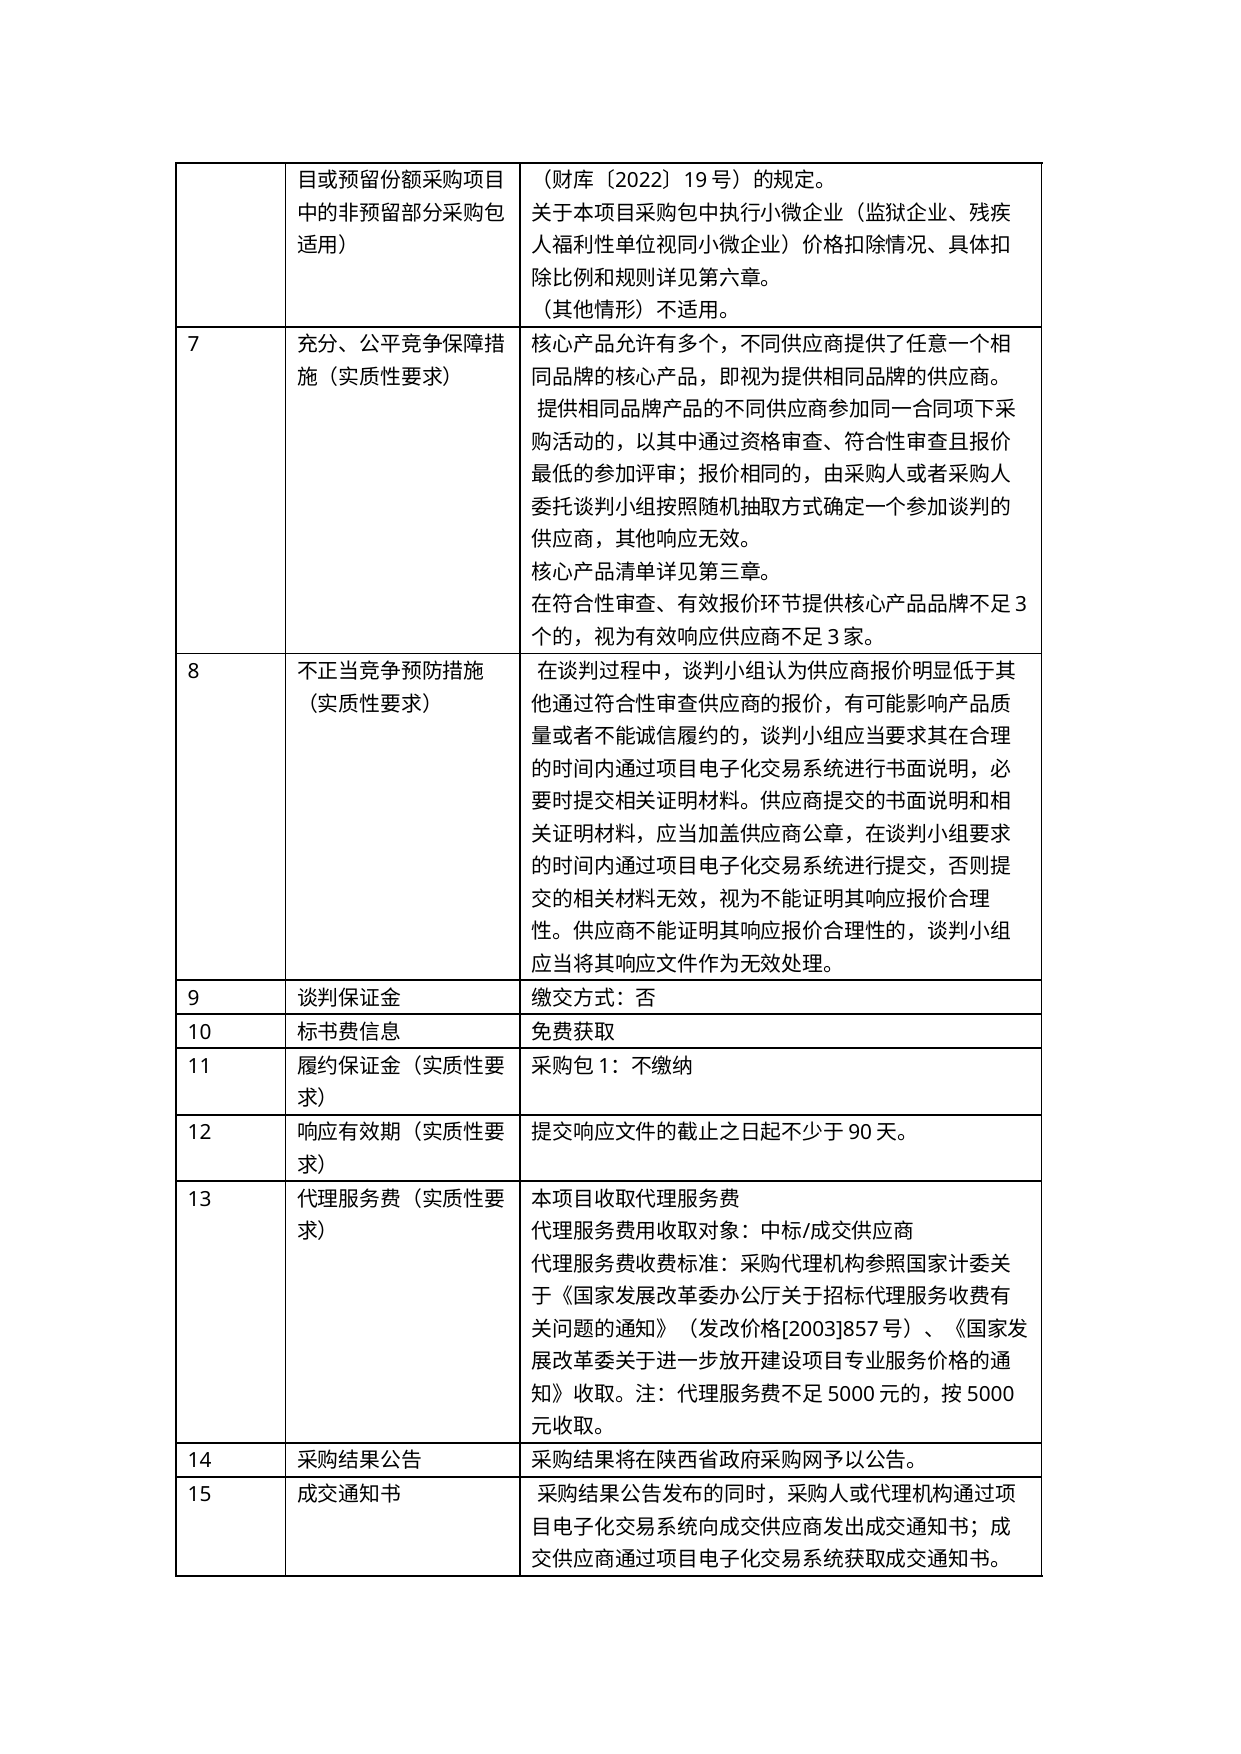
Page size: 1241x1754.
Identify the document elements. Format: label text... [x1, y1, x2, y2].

table_cell 本项目收取代理服务费 代理服务费用收取对象：中标/成交供应商 代理服务费收费标准：采购代理机构参照国家计委关于《国家发展改革委办公厅关于招标代理服务收费有关问题的通知》（发改价格[2003]857号）、《国家发展改革委关于进一步放开建设项目专业服务价格的通知》收取。注：代理服务费不足5000元的，按5000元收取。 [521, 1182, 1041, 1442]
table_cell 在谈判过程中，谈判小组认为供应商报价明显低于其他通过符合性审查供应商的报价，有可能影响产品质量或者不能诚信履约的，谈判小组应当要求其在合理的时间内通过项目电子化交易系统进行书面说明，必要时提交相关证明材料。供应商提交的书面说明和相关证明材料，应当加盖供应商公章，在谈判小组要求的时间内通过项目电子化交易系统进行提交，否则提交的相关材料无效，视为不能证明其响应报价合理性。供应商不能证明其响应报价合理性的，谈判小组应当将其响应文件作为无效处理。 [521, 654, 1041, 979]
table_cell 成交通知书 [286, 1478, 519, 1575]
table_cell 代理服务费（实质性要求） [286, 1182, 519, 1442]
table_cell 提交响应文件的截止之日起不少于90天。 [521, 1116, 1041, 1180]
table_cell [286, 164, 519, 326]
table_cell 10 [177, 1015, 285, 1047]
table_cell 8 [177, 654, 285, 979]
table_cell 核心产品允许有多个，不同供应商提供了任意一个相同品牌的核心产品，即视为提供相同品牌的供应商。 提供相同品牌产品的不同供应商参加同一合同项下采购活动的，以其中通过资格审查、符合性审查且报价最低的参加评审；报价相同的，由采购人或者采购人委托谈判小组按照随机抽取方式确定一个参加谈判的供应商，其他响应无效。 核心产品清单详见第三章。 在符合性审查、有效报价环节提供核心产品品牌不足3个的，视为有效响应供应商不足3家。 [521, 328, 1041, 653]
table_cell 缴交方式：否 [521, 981, 1041, 1013]
table_cell 7 [177, 328, 285, 653]
table_cell 充分、公平竞争保障措施（实质性要求） [286, 328, 519, 653]
table_cell 标书费信息 [286, 1015, 519, 1047]
table_cell 采购结果公告 [286, 1444, 519, 1476]
table_cell 响应有效期（实质性要求） [286, 1116, 519, 1180]
table_cell 9 [177, 981, 285, 1013]
table_cell 采购包1：不缴纳 [521, 1049, 1041, 1114]
table_cell 11 [177, 1049, 285, 1114]
table_cell 履约保证金（实质性要求） [286, 1049, 519, 1114]
table_cell 15 [177, 1478, 285, 1575]
table_cell 13 [177, 1182, 285, 1442]
table_cell 14 [177, 1444, 285, 1476]
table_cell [521, 164, 1041, 326]
table_cell 采购结果将在陕西省政府采购网予以公告。 [521, 1444, 1041, 1476]
table_cell 免费获取 [521, 1015, 1041, 1047]
table_cell 不正当竞争预防措施（实质性要求） [286, 654, 519, 979]
table_cell 谈判保证金 [286, 981, 519, 1013]
table_cell 6 [177, 164, 285, 326]
table_cell 12 [177, 1116, 285, 1180]
table_cell 采购结果公告发布的同时，采购人或代理机构通过项目电子化交易系统向成交供应商发出成交通知书；成交供应商通过项目电子化交易系统获取成交通知书。 [521, 1478, 1041, 1575]
